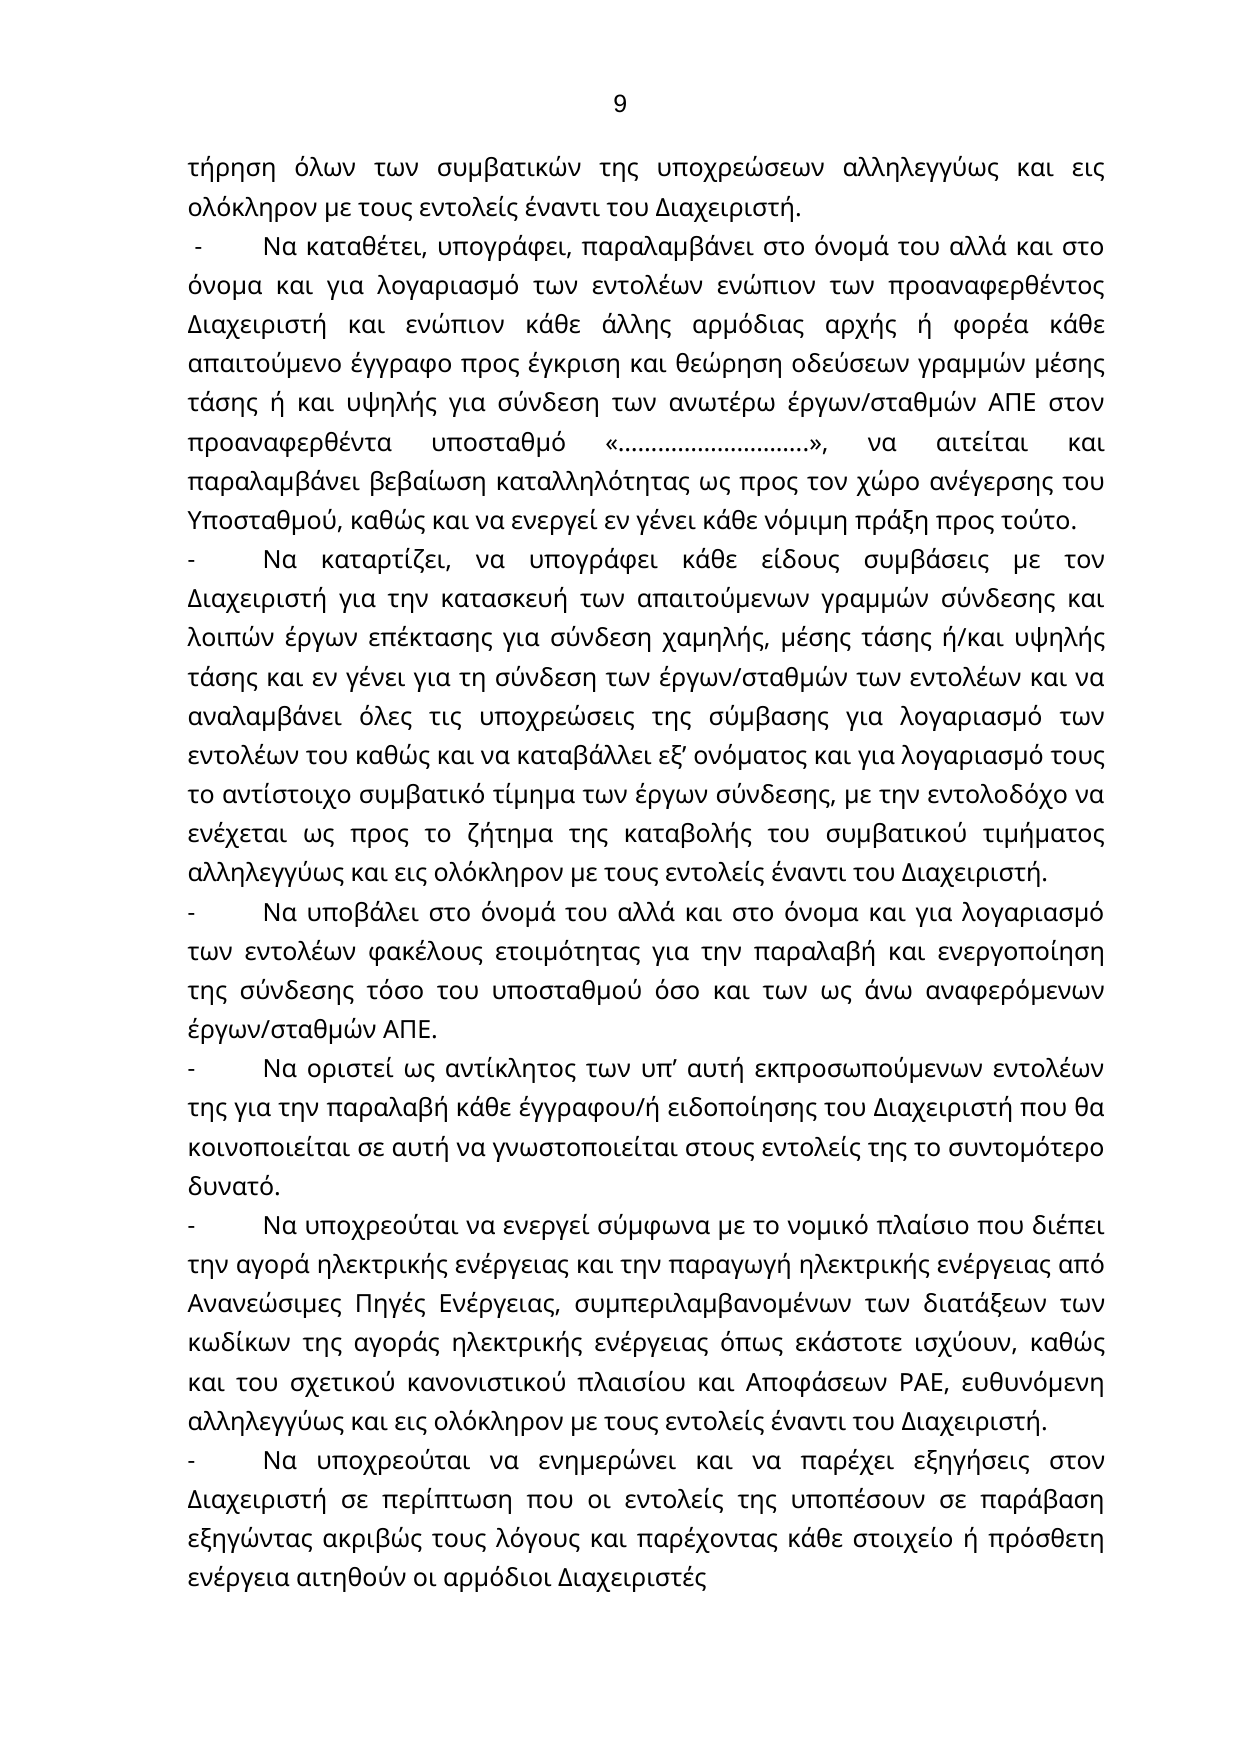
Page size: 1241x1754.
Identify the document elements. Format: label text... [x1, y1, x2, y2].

list Να οριστεί ως αντίκλητος των υπ’ αυτή εκπροσωπούμενων εντολέων της για την παραλαβή κάθε έγγραφου/ή ειδοποίησης του Διαχειριστή που θα κοινοποιείται σε αυτή να γνωστοποιείται στους εντολείς της το συντομότερο δυνατό. [187, 1051, 1106, 1202]
list Να υποβάλει στο όνομά του αλλά και στο όνομα και για λογαριασμό των εντολέων φακέλους ετοιμότητας για την παραλαβή και ενεργοποίηση της σύνδεσης τόσο του υποσταθμού όσο και των ως άνω αναφερόμενων έργων/σταθμών ΑΠΕ. [187, 894, 1106, 1046]
list Να υποχρεούται να ενεργεί σύμφωνα με το νομικό πλαίσιο που διέπει την αγορά ηλεκτρικής ενέργειας και την παραγωγή ηλεκτρικής ενέργειας από Ανανεώσιμες Πηγές Ενέργειας, συμπεριλαμβανομένων των διατάξεων των κωδίκων της αγοράς ηλεκτρικής ενέργειας όπως εκάστοτε ισχύουν, καθώς και του σχετικού κανονιστικού πλαισίου και Αποφάσεων ΡΑΕ, ευθυνόμενη αλληλεγγύως και εις ολόκληρον με τους εντολείς έναντι του Διαχειριστή. [187, 1207, 1106, 1437]
list Να καταρτίζει, να υπογράφει κάθε είδους συμβάσεις με τον Διαχειριστή για την κατασκευή των απαιτούμενων γραμμών σύνδεσης και λοιπών έργων επέκτασης για σύνδεση χαμηλής, μέσης τάσης ή/και υψηλής τάσης και εν γένει για τη σύνδεση των έργων/σταθμών των εντολέων και να αναλαμβάνει όλες τις υποχρεώσεις της σύμβασης για λογαριασμό των εντολέων του καθώς και να καταβάλλει εξ’ ονόματος και για λογαριασμό τους το αντίστοιχο συμβατικό τίμημα των έργων σύνδεσης, με την εντολοδόχο να ενέχεται ως προς το ζήτημα της καταβολής του συμβατικού τιμήματος αλληλεγγύως και εις ολόκληρον με τους εντολείς έναντι του Διαχειριστή. [187, 542, 1106, 889]
list Να υποχρεούται να ενημερώνει και να παρέχει εξηγήσεις στον Διαχειριστή σε περίπτωση που οι εντολείς της υποπέσουν σε παράβαση εξηγώντας ακριβώς τους λόγους και παρέχοντας κάθε στοιχείο ή πρόσθετη ενέργεια αιτηθούν οι αρμόδιοι Διαχειριστές [187, 1442, 1106, 1594]
list Να καταθέτει, υπογράφει, παραλαμβάνει στο όνομά του αλλά και στο όνομα και για λογαριασμό των εντολέων ενώπιον των προαναφερθέντος Διαχειριστή και ενώπιον κάθε άλλης αρμόδιας αρχής ή φορέα κάθε απαιτούμενο έγγραφο προς έγκριση και θεώρηση οδεύσεων γραμμών μέσης τάσης ή και υψηλής για σύνδεση των ανωτέρω έργων/σταθμών ΑΠΕ στον προαναφερθέντα υποσταθμό «………………………..», να αιτείται και παραλαμβάνει βεβαίωση καταλληλότητας ως προς τον χώρο ανέγερσης του Υποσταθμού, καθώς και να ενεργεί εν γένει κάθε νόμιμη πράξη προς τούτο. [187, 228, 1106, 537]
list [187, 150, 1106, 223]
